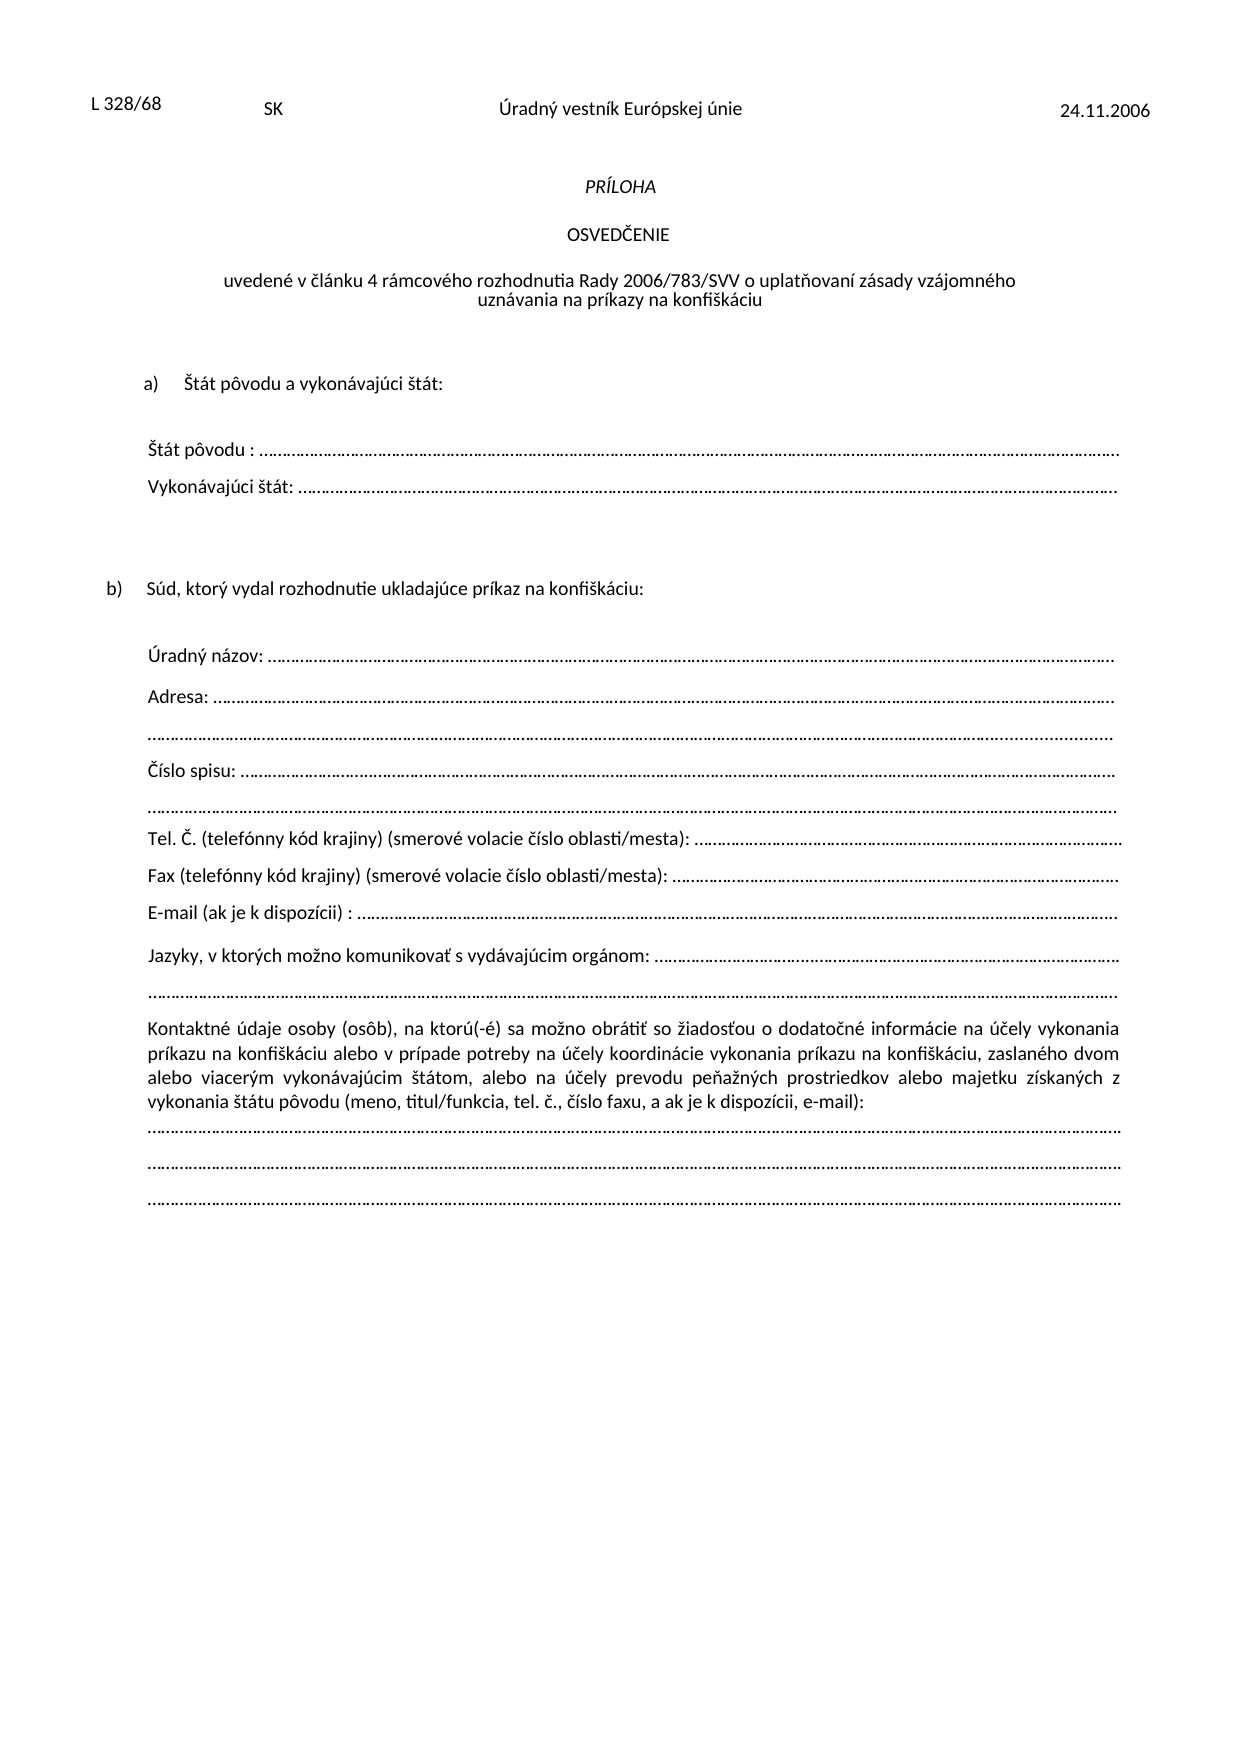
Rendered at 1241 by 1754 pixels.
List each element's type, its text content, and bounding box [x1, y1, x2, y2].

text Úradný názov: …………………………………………………………………………………………………………………………………………………………………… [148, 648, 1128, 666]
text L 328/68 [91, 94, 164, 115]
text Štát pôvodu : ……………………………………………………………………………………………………………………………………………………………………… [148, 443, 1131, 460]
text Jazyky, v ktorých možno komunikovať s vydávajúcim orgánom: ……………………………..…………………………………………………………. [148, 943, 1129, 967]
text ……………………………………………………………………………………………………………………………………………………………………………………………. [147, 1150, 1153, 1174]
text Kontaktné údaje osoby (osôb), na ktorú(-é) sa možno obrátiť so žiadosťou o dodatočné informácie na účely vykonania príkazu na konfiškáciu alebo v prípade potreby na účely koordinácie vykonania príkazu na konfiškáciu, zaslaného dvom alebo viacerým vykonávajúcim štátom, alebo na účely prevodu peňažných prostriedkov alebo majetku získaných z vykonania štátu pôvodu (meno, titul/funkcia, tel. č., číslo faxu, a ak je k dispozícii, e-mail): [147, 1016, 1122, 1114]
text 24.11.2006 [1060, 100, 1151, 122]
text …………………………………………………………………………………………………………………………………………………………………………………………… [147, 794, 1137, 818]
text …………………………………………………………………………………………………………………………………………………………………………………………… [148, 979, 1129, 1003]
text Tel. Č. (telefónny kód krajiny) (smerové volacie číslo oblasti/mesta): …………………………………………………………………………………. [147, 832, 1129, 849]
text uvedené v článku 4 rámcového rozhodnutia Rady 2006/783/SVV o uplatňovaní zásady vzájomného uznávania na príkazy na konfiškáciu [198, 272, 1041, 311]
text Vykonávajúci štát: ……………………………………………………………………………………………………………………………………………………………… [147, 480, 1129, 497]
text ……………………………………………………………………………………………………………………………………………………………………………………………. [147, 1186, 1153, 1210]
text OSVEDČENIE [567, 226, 684, 245]
text E-mail (ak je k dispozícii) : ………………………………………………………………………………………………………………………………………………….. [147, 905, 1129, 923]
text Úradný vestník Európskej únie [499, 96, 774, 120]
text Fax (telefónny kód krajiny) (smerové volacie číslo oblasti/mesta): …………………………………………………………………………………….. [147, 869, 1129, 886]
text Číslo spisu: ………………………..………………………………………………………………………………………………………………………………………………. [147, 758, 1137, 782]
text b) Súd, ktorý vydal rozhodnutie ukladajúce príkaz na konfiškáciu: [106, 581, 1128, 598]
text PRÍLOHA [585, 180, 672, 197]
text ……………………………………………………………………………………………………………………………………………………………………………………………. [147, 1114, 1153, 1138]
text Adresa: ……………………………………………………………………………………………………………………………………………………………………………… [147, 684, 1129, 708]
text ……………………………………………………………………………………………………………………………………………………………………........................ [147, 721, 1129, 745]
text SK [264, 101, 295, 119]
list Štát pôvodu a vykonávajúci štát: [143, 376, 1138, 394]
